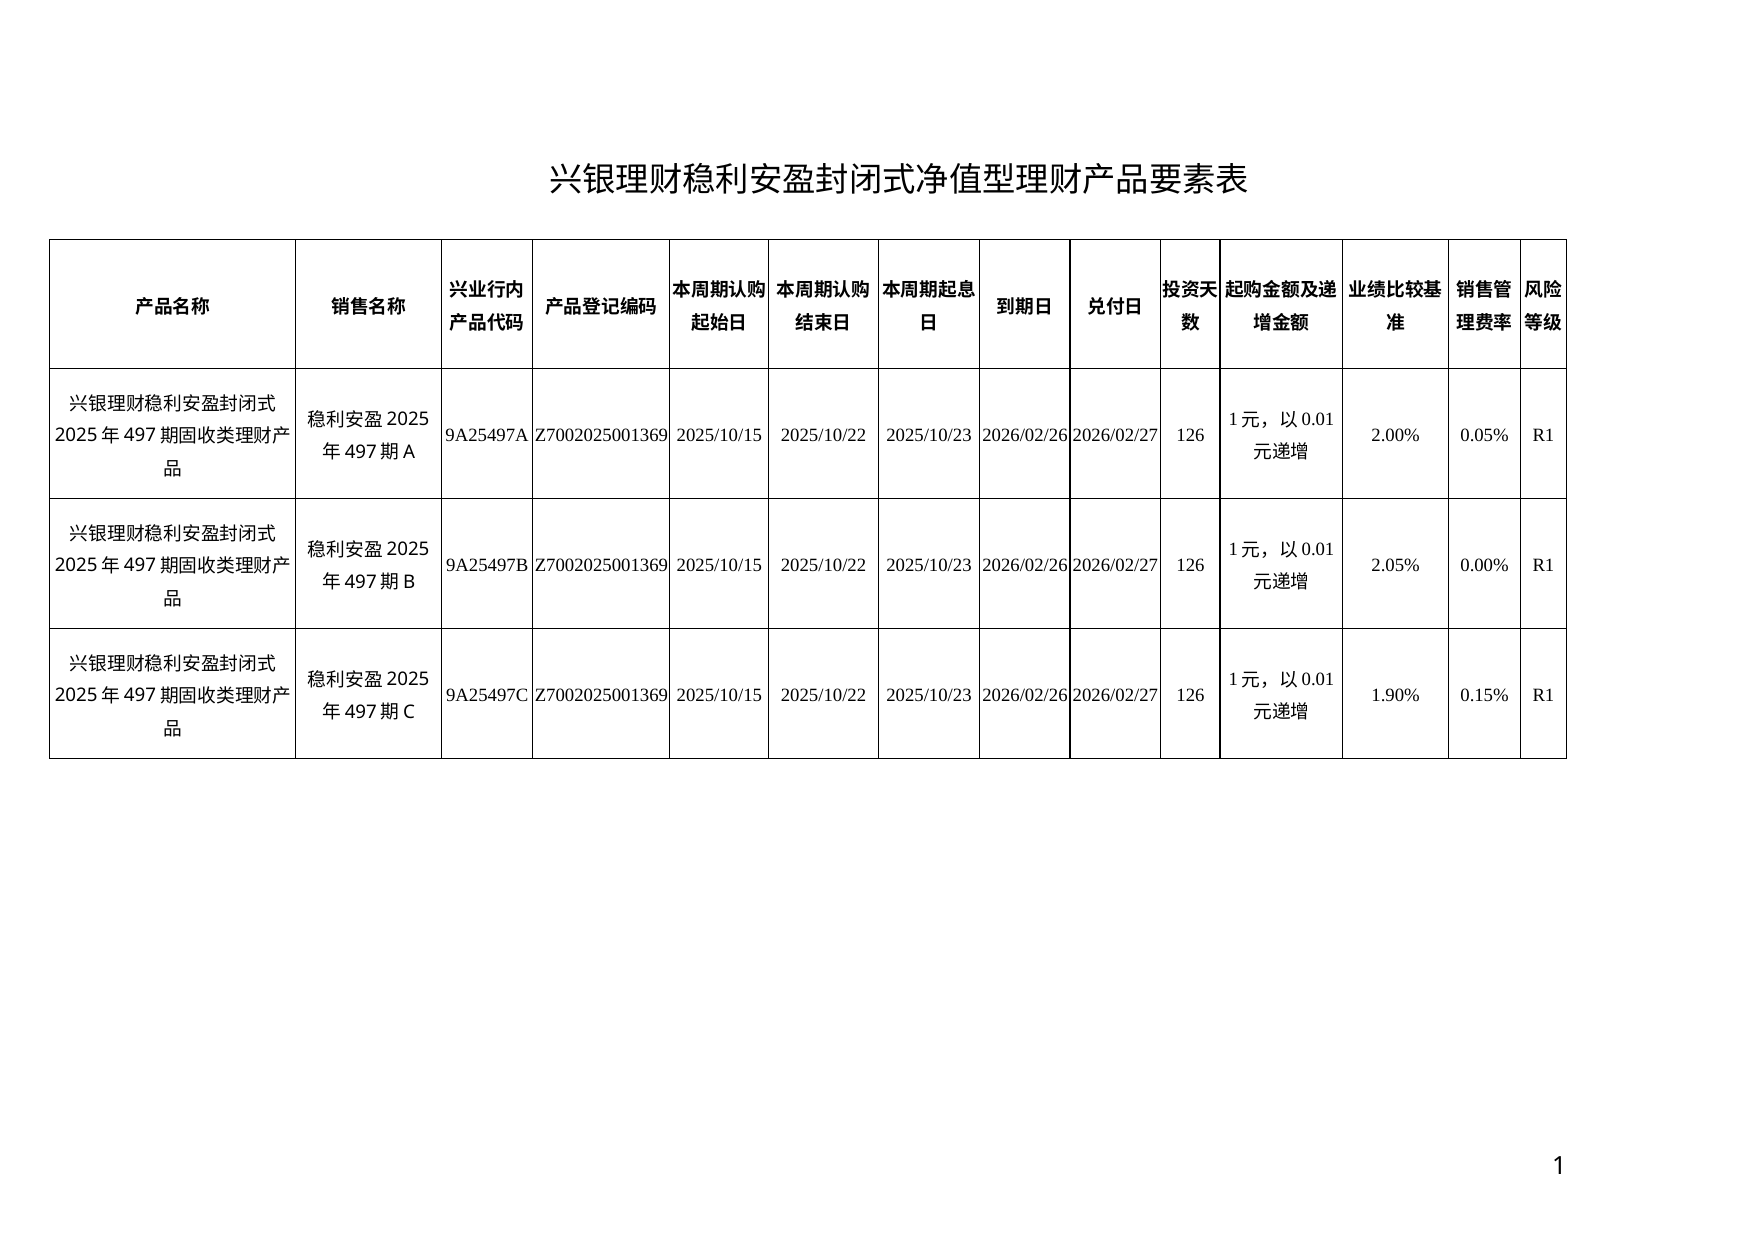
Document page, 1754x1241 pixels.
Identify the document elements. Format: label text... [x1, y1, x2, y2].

table_cell 稳利安盈2025年497期A [296, 369, 441, 498]
table_cell 9A25497B [442, 499, 532, 628]
table_cell R1 [1521, 499, 1566, 628]
table_cell 2026/02/26 [980, 629, 1069, 758]
table_cell 2025/10/15 [670, 369, 768, 498]
table_header 本周期起息日 [879, 240, 979, 368]
table_header 兴业行内产品代码 [442, 240, 532, 368]
table_header 业绩比较基准 [1343, 240, 1448, 368]
table_header 兑付日 [1071, 240, 1160, 368]
table_cell 兴银理财稳利安盈封闭式2025年497期固收类理财产品 [50, 629, 295, 758]
table_header 销售名称 [296, 240, 441, 368]
table_cell 2.00% [1343, 369, 1448, 498]
table_header 本周期认购结束日 [769, 240, 878, 368]
table_cell Z7002025001369 [533, 499, 669, 628]
table_cell 9A25497C [442, 629, 532, 758]
table_cell 兴银理财稳利安盈封闭式2025年497期固收类理财产品 [50, 499, 295, 628]
table_cell R1 [1521, 629, 1566, 758]
table_header 销售管理费率 [1449, 240, 1520, 368]
table_cell 稳利安盈2025年497期C [296, 629, 441, 758]
table_cell 2026/02/27 [1071, 499, 1160, 628]
table_cell 2025/10/22 [769, 629, 878, 758]
table_cell 2025/10/15 [670, 629, 768, 758]
table_cell 1.90% [1343, 629, 1448, 758]
table_cell 2026/02/26 [980, 369, 1069, 498]
text 兴银理财稳利安盈封闭式净值型理财产品要素表 [188, 145, 1566, 210]
table_cell 2025/10/22 [769, 369, 878, 498]
table_cell 2025/10/23 [879, 629, 979, 758]
table_cell 2025/10/15 [670, 499, 768, 628]
table_cell 0.00% [1449, 499, 1520, 628]
table_cell 稳利安盈2025年497期B [296, 499, 441, 628]
table_cell 1元，以0.01元递增 [1221, 369, 1342, 498]
table_cell 2026/02/27 [1071, 629, 1160, 758]
table_cell 兴银理财稳利安盈封闭式2025年497期固收类理财产品 [50, 369, 295, 498]
table_cell 0.05% [1449, 369, 1520, 498]
table_header 产品名称 [50, 240, 295, 368]
table_cell 126 [1161, 369, 1219, 498]
table_cell 126 [1161, 499, 1219, 628]
table_cell 2026/02/27 [1071, 369, 1160, 498]
table_cell 2026/02/26 [980, 499, 1069, 628]
table_header 本周期认购起始日 [670, 240, 768, 368]
table_header 到期日 [980, 240, 1069, 368]
table_header 起购金额及递增金额 [1221, 240, 1342, 368]
table_cell Z7002025001369 [533, 629, 669, 758]
table_cell 2025/10/23 [879, 499, 979, 628]
table_cell 1元，以0.01元递增 [1221, 629, 1342, 758]
table_cell 2025/10/23 [879, 369, 979, 498]
table_cell R1 [1521, 369, 1566, 498]
table_header 产品登记编码 [533, 240, 669, 368]
table_cell 2025/10/22 [769, 499, 878, 628]
table_header 投资天数 [1161, 240, 1219, 368]
table_cell 0.15% [1449, 629, 1520, 758]
table_cell 2.05% [1343, 499, 1448, 628]
table_cell Z7002025001369 [533, 369, 669, 498]
table_cell 9A25497A [442, 369, 532, 498]
table_header 风险等级 [1521, 240, 1566, 368]
table_cell 126 [1161, 629, 1219, 758]
table_cell 1元，以0.01元递增 [1221, 499, 1342, 628]
